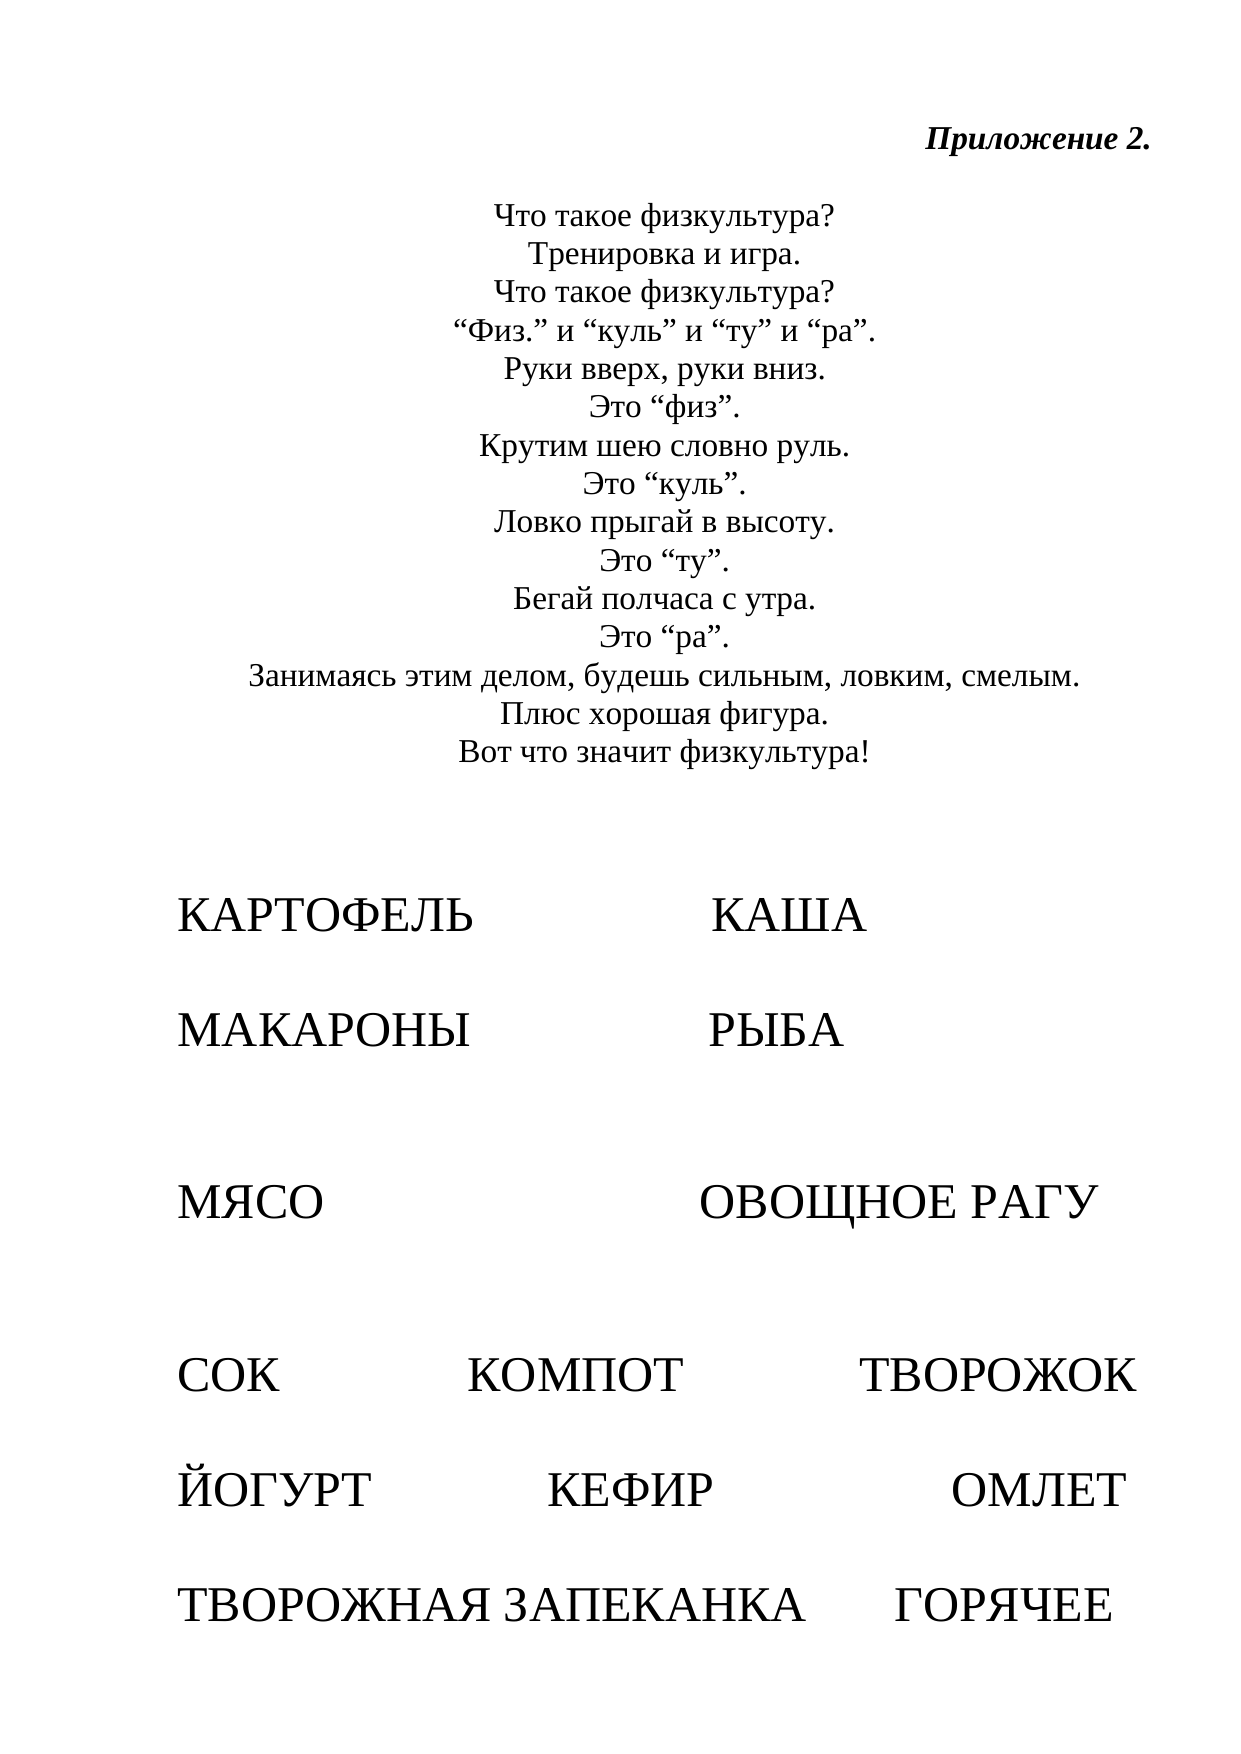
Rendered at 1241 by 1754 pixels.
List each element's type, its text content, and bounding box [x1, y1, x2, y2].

text Вот что значит физкультура! [177, 731, 1152, 770]
text Бегай полчаса с утра. [177, 578, 1152, 616]
text МАКАРОНЫ РЫБА [177, 1000, 1152, 1057]
text ЙОГУРТ КЕФИР ОМЛЕТ [177, 1460, 1152, 1517]
text Это “ту”. [177, 540, 1152, 578]
text “Физ.” и “куль” и “ту” и “ра”. [177, 310, 1152, 348]
text Руки вверх, руки вниз. [177, 348, 1152, 386]
text КАРТОФЕЛЬ КАША [177, 885, 1152, 942]
text Что такое физкультура? [177, 195, 1152, 233]
text Крутим шею словно руль. [177, 425, 1152, 463]
text Это “куль”. [177, 463, 1152, 501]
text ТВОРОЖНАЯ ЗАПЕКАНКА ГОРЯЧЕЕ [177, 1575, 1152, 1632]
text СОК КОМПОТ ТВОРОЖОК [177, 1345, 1152, 1402]
text МЯСО ОВОЩНОЕ РАГУ [177, 1172, 1152, 1230]
text Приложение 2. [177, 118, 1152, 156]
text Занимаясь этим делом, будешь сильным, ловким, смелым. [177, 655, 1152, 693]
text Тренировка и игра. [177, 233, 1152, 271]
text Плюс хорошая фигура. [177, 693, 1152, 731]
text Что такое физкультура? [177, 271, 1152, 310]
text Это “физ”. [177, 386, 1152, 425]
text Ловко прыгай в высоту. [177, 501, 1152, 540]
text Это “ра”. [177, 616, 1152, 655]
